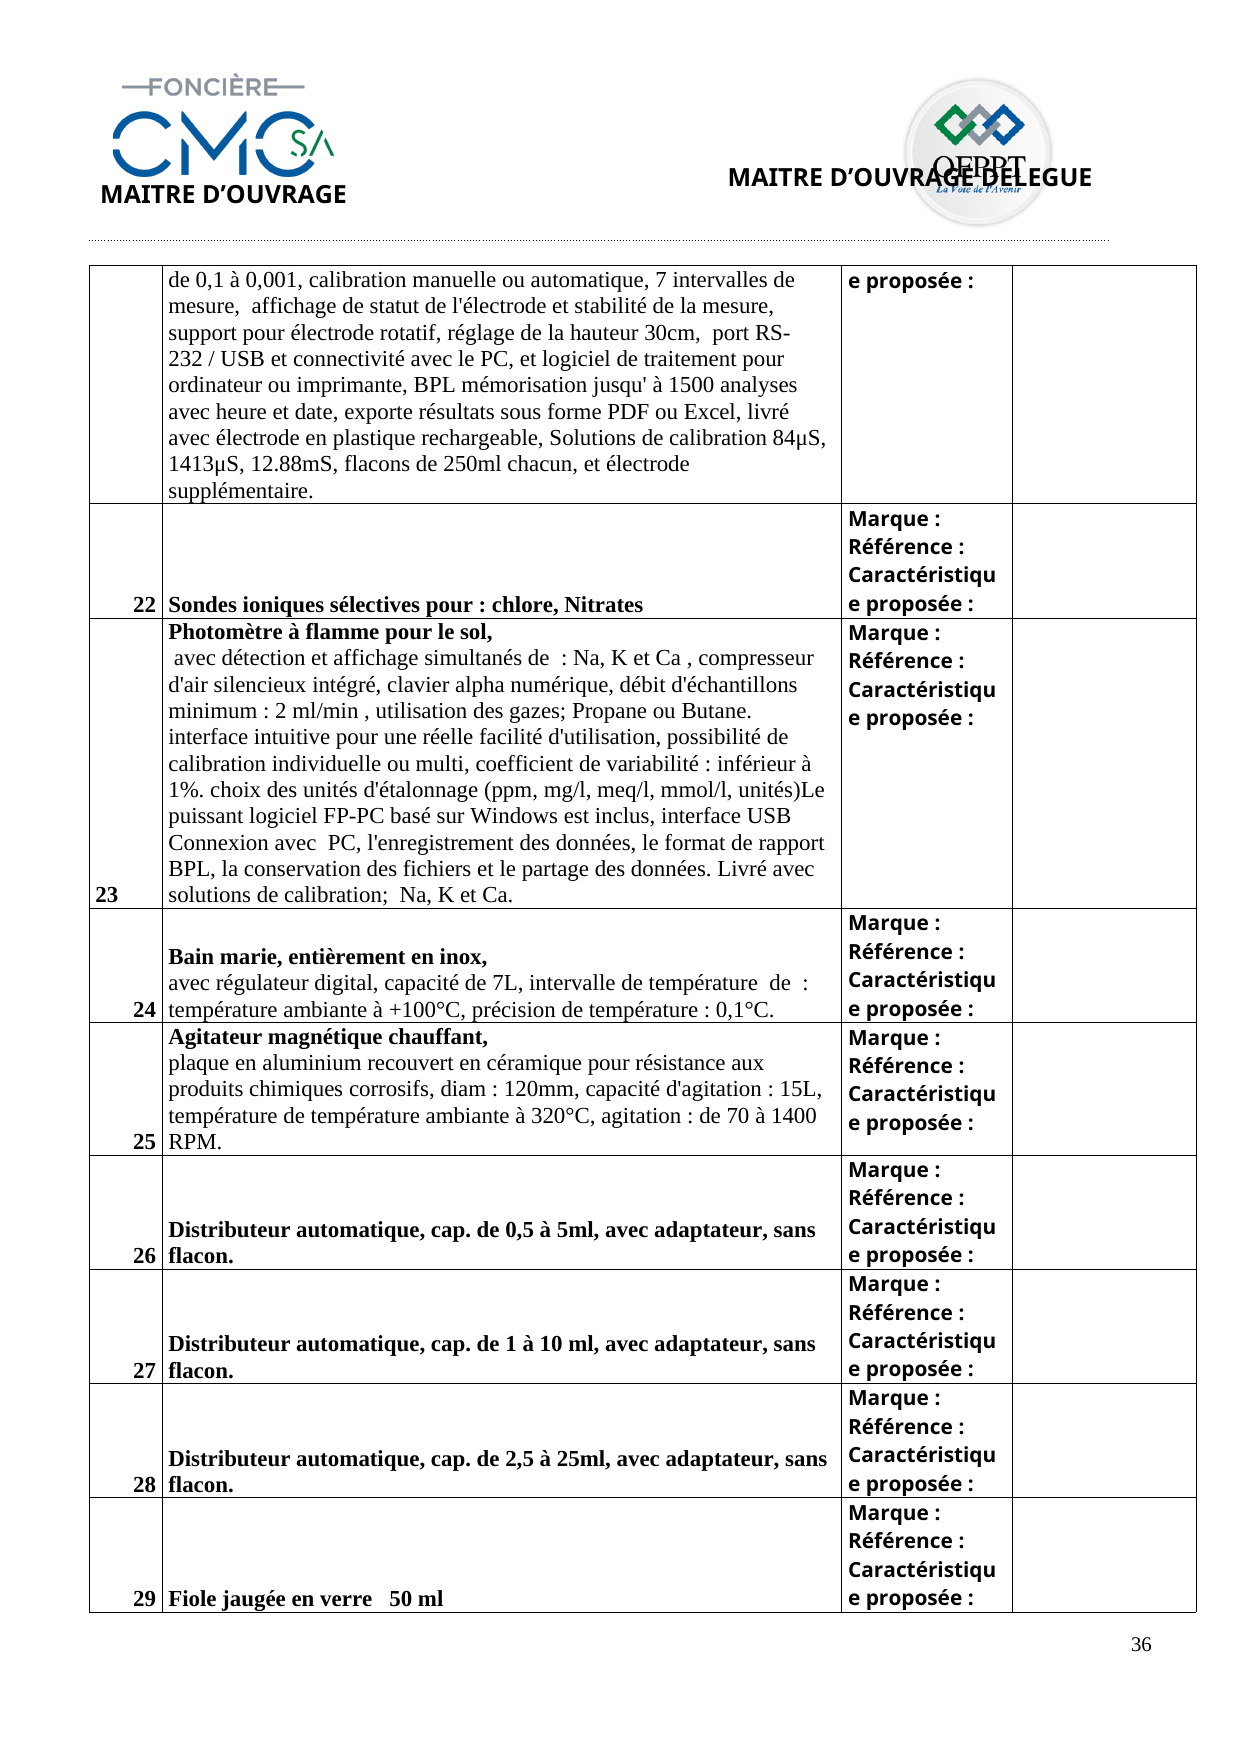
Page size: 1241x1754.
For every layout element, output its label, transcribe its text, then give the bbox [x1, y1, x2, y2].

table_cell Bain marie, entièrement en inox, avec régulateur digital, capacité de 7L, intervalle de température de : température ambiante à +100°C, précision de température : 0,1°C. [163, 909, 841, 1022]
table_cell Marque : Référence : Caractéristique proposée : [842, 1156, 1012, 1269]
table_cell Distributeur automatique, cap. de 2,5 à 25ml, avec adaptateur, sans flacon. [163, 1384, 841, 1497]
table_cell Marque : Référence : Caractéristique proposée : [842, 1270, 1012, 1383]
table_cell 28 [90, 1384, 162, 1497]
table_cell Agitateur magnétique chauffant, plaque en aluminium recouvert en céramique pour résistance aux produits chimiques corrosifs, diam : 120mm, capacité d'agitation : 15L, température de température ambiante à 320°C, agitation : de 70 à 1400 RPM. [163, 1023, 841, 1154]
table_cell Marque : Référence : Caractéristique proposée : [842, 266, 1012, 503]
table_cell 22 [90, 504, 162, 617]
table_cell [1013, 619, 1196, 908]
table_cell 25 [90, 1023, 162, 1154]
table_cell Marque : Référence : Caractéristique proposée : [842, 1023, 1012, 1154]
picture [112, 73, 334, 177]
table_cell 24 [90, 909, 162, 1022]
table_cell [1013, 1156, 1196, 1269]
table_cell Marque : Référence : Caractéristique proposée : [842, 1384, 1012, 1497]
table_cell Sondes ioniques sélectives pour : chlore, Nitrates [163, 504, 841, 617]
table_cell 21 [90, 266, 162, 503]
table_cell 26 [90, 1156, 162, 1269]
table_cell [1013, 1384, 1196, 1497]
table_cell [1013, 1498, 1196, 1612]
table_cell Marque : Référence : Caractéristique proposée : [842, 909, 1012, 1022]
table_cell Fiole jaugée en verre 50 ml [163, 1498, 841, 1612]
picture [899, 73, 1057, 231]
table_cell 29 [90, 1498, 162, 1612]
table_cell Distributeur automatique, cap. de 1 à 10 ml, avec adaptateur, sans flacon. [163, 1270, 841, 1383]
table_cell [1013, 1023, 1196, 1154]
table_cell Marque : Référence : Caractéristique proposée : [842, 1498, 1012, 1612]
table_cell 23 [90, 619, 162, 908]
table_cell [1013, 1270, 1196, 1383]
picture [1046, 170, 1057, 183]
table_cell Distributeur automatique, cap. de 0,5 à 5ml, avec adaptateur, sans flacon. [163, 1156, 841, 1269]
table_cell 27 [90, 1270, 162, 1383]
table_cell [1013, 266, 1196, 503]
table_cell Marque : Référence : Caractéristique proposée : [842, 504, 1012, 617]
table_cell [1013, 504, 1196, 617]
table_cell [1013, 909, 1196, 1022]
table_cell Photomètre à flamme pour le sol, avec détection et affichage simultanés de : Na, K et Ca , compresseur d'air silencieux intégré, clavier alpha numérique, débit d'échantillons minimum : 2 ml/min , utilisation des gazes; Propane ou Butane. interface intuitive pour une réelle facilité d'utilisation, possibilité de calibration individuelle ou multi, coefficient de variabilité : inférieur à 1%. choix des unités d'étalonnage (ppm, mg/l, meq/l, mmol/l, unités)Le puissant logiciel FP-PC basé sur Windows est inclus, interface USB Connexion avec PC, l'enregistrement des données, le format de rapport BPL, la conservation des fichiers et le partage des données. Livré avec solutions de calibration; Na, K et Ca. [163, 619, 841, 908]
table_cell Marque : Référence : Caractéristique proposée : [842, 619, 1012, 908]
